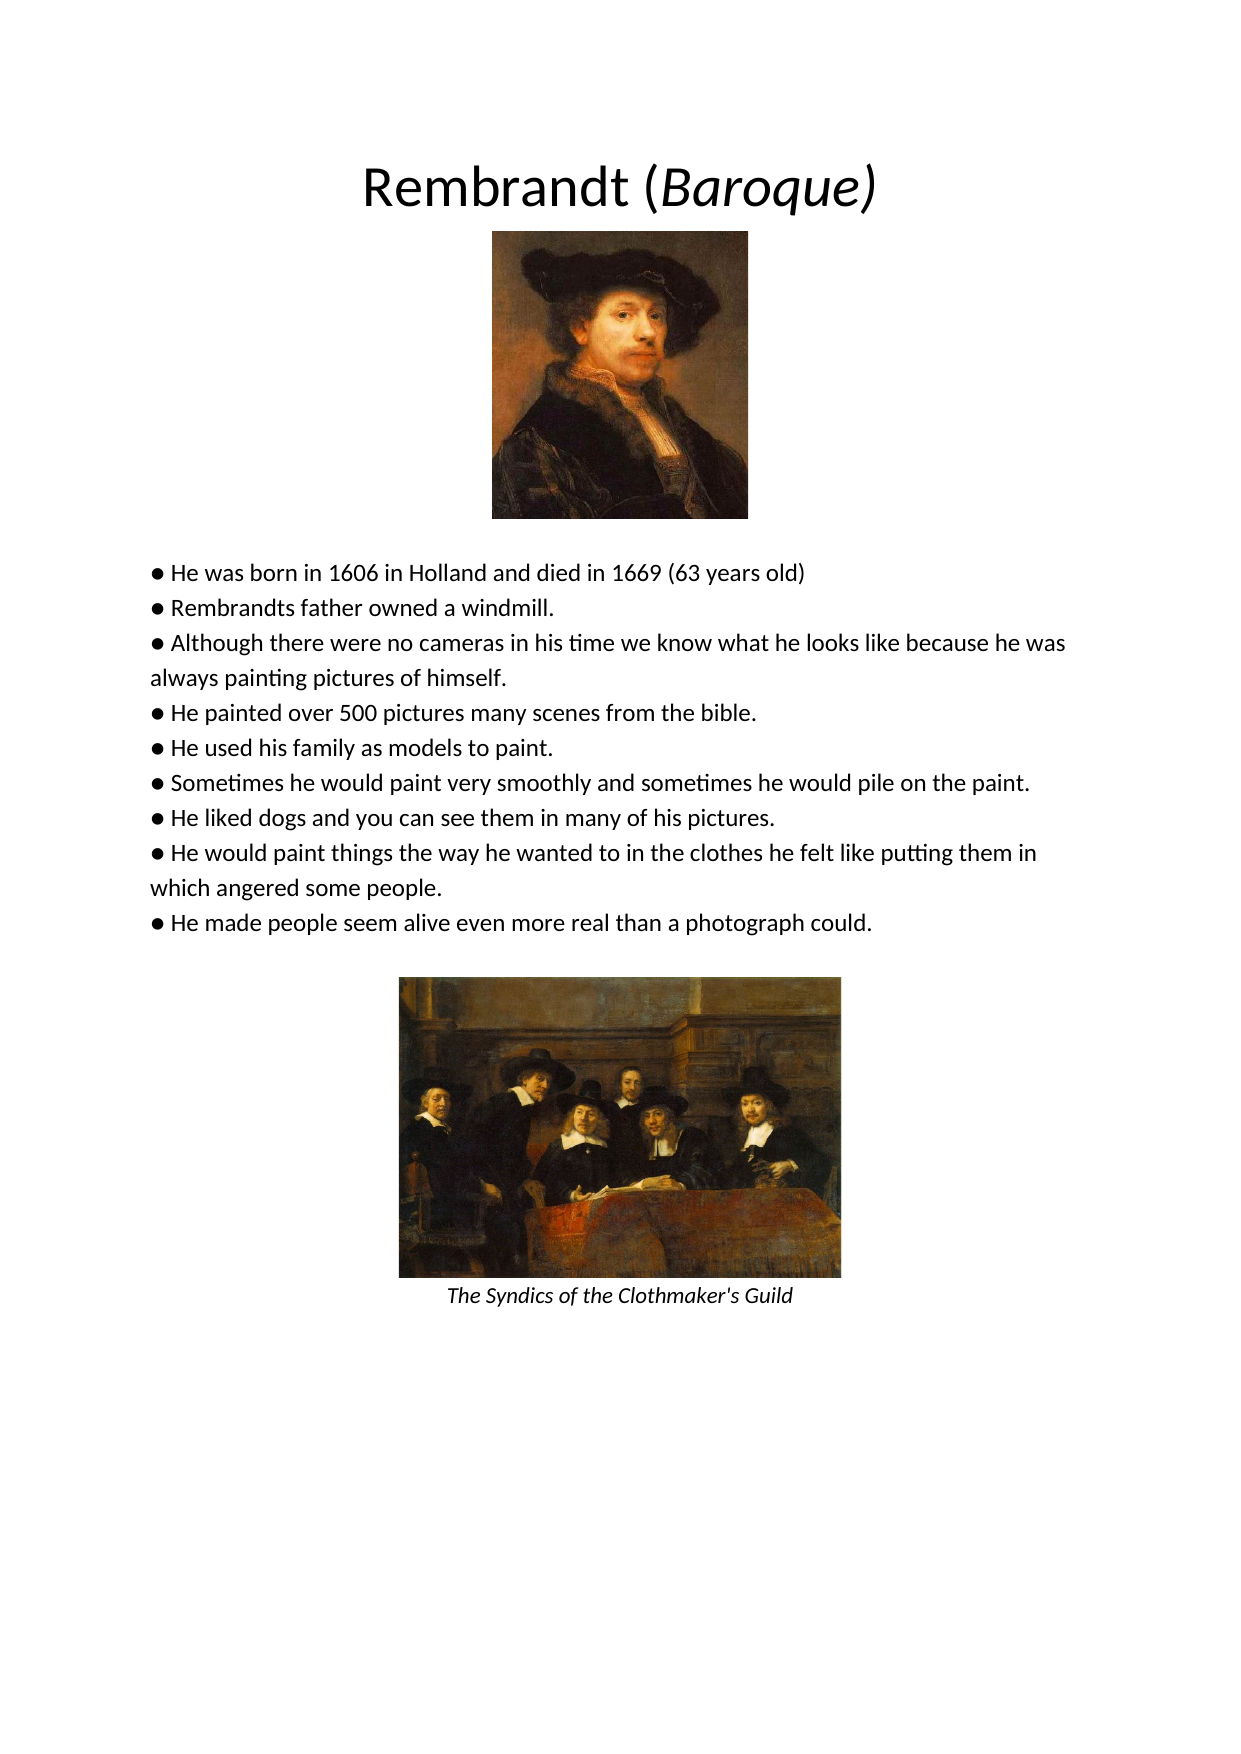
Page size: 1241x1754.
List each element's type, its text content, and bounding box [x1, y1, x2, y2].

picture [492, 231, 749, 519]
text ● He made people seem alive even more real than a photograph could. [150, 907, 1090, 938]
text ● He was born in 1606 in Holland and died in 1669 (63 years old) [150, 557, 1090, 588]
text ● Although there were no cameras in his time we know what he looks like because he was always painting pictures of himself. [150, 627, 1090, 693]
text ● Rembrandts father owned a windmill. [150, 592, 1090, 623]
text ● He liked dogs and you can see them in many of his pictures. [150, 802, 1090, 833]
text ● He used his family as models to paint. [150, 732, 1090, 763]
text The Syndics of the Clothmaker's Guild [150, 1282, 1090, 1310]
text ● He painted over 500 pictures many scenes from the bible. [150, 697, 1090, 728]
text Rembrandt (Baroque) [150, 150, 1090, 221]
text ● Sometimes he would paint very smoothly and sometimes he would pile on the paint. [150, 767, 1090, 798]
text ● He would paint things the way he wanted to in the clothes he felt like putting them in which angered some people. [150, 837, 1090, 903]
picture [398, 977, 842, 1278]
